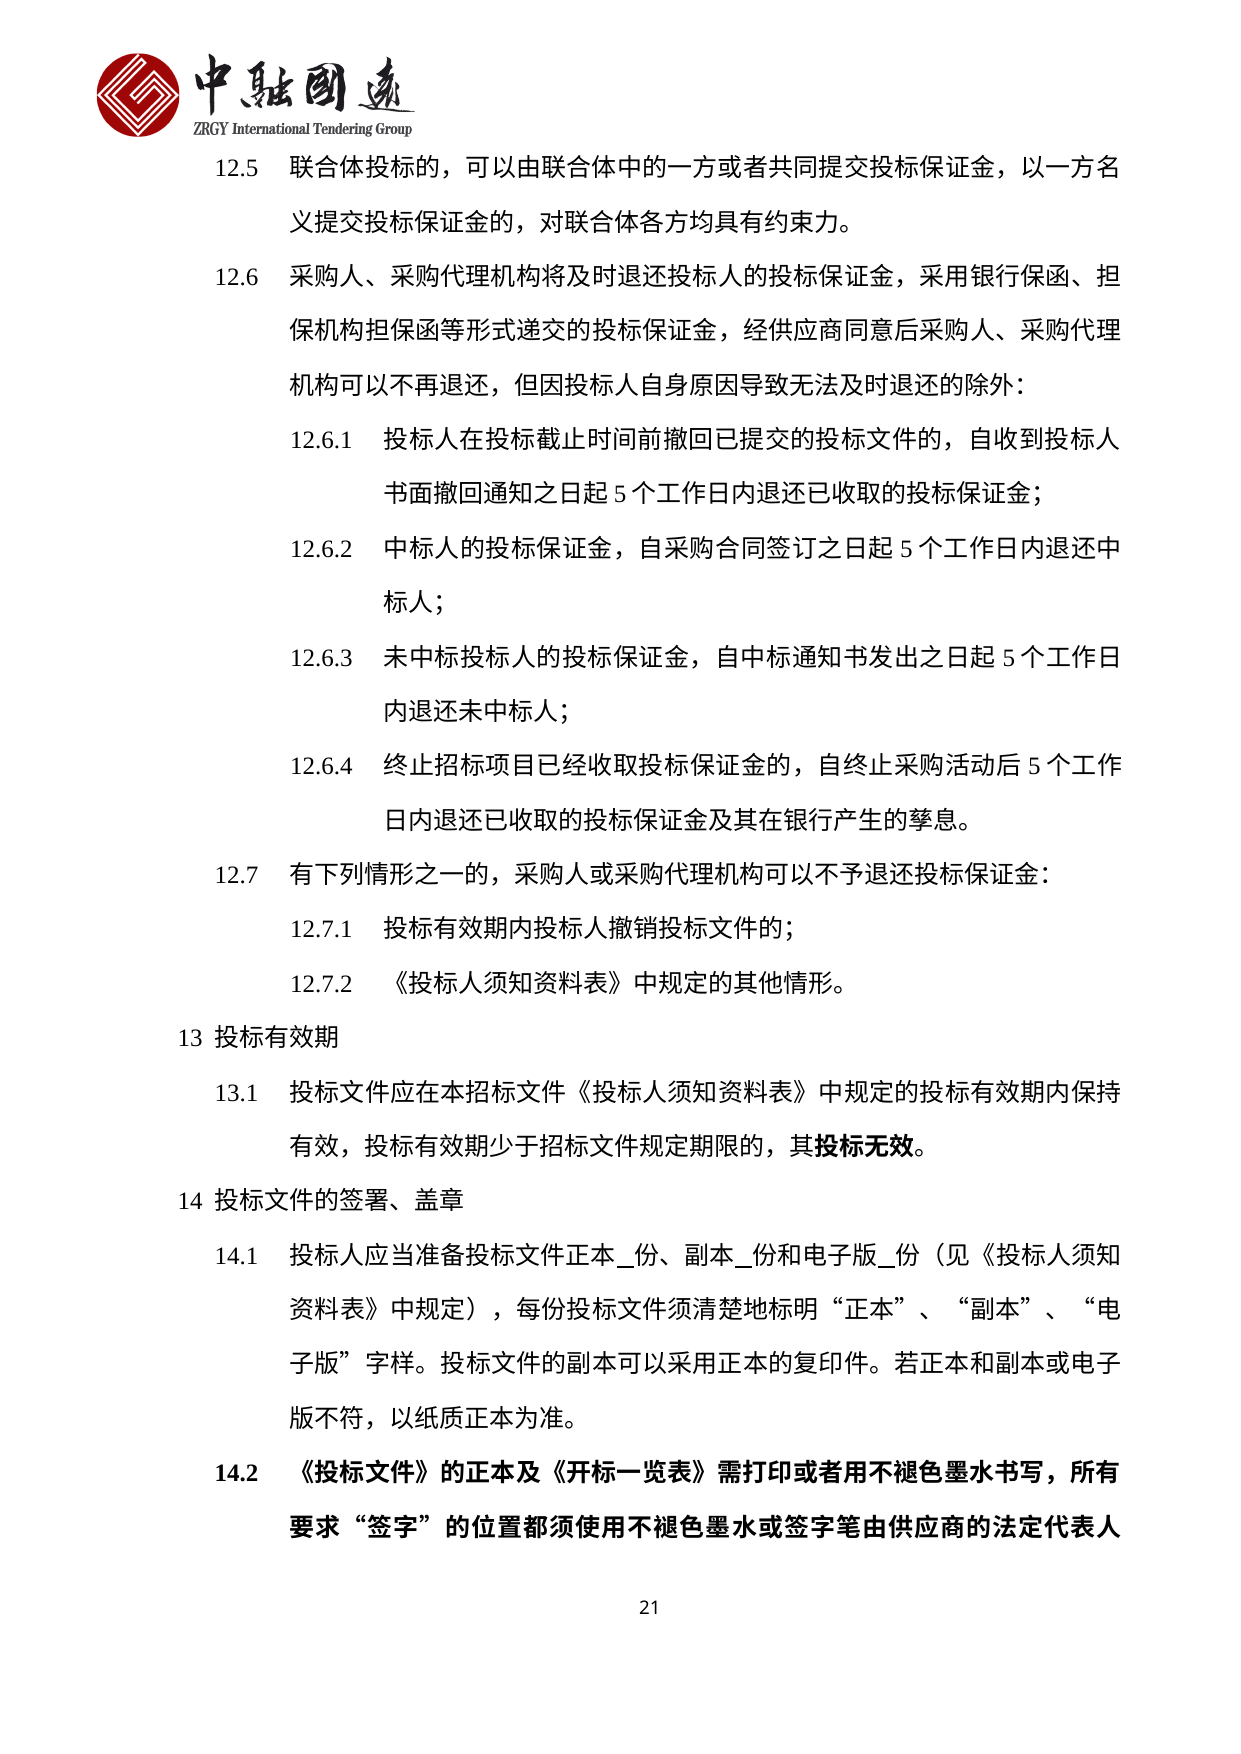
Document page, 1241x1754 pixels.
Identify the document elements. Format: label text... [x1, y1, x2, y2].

list 终止招标项目已经收取投标保证金的，自终止采购活动后5个工作日内退还已收取的投标保证金及其在银行产生的孳息。 [290, 746, 1122, 836]
list 中标人的投标保证金，自采购合同签订之日起5个工作日内退还中标人； [290, 528, 1122, 619]
list 投标人在投标截止时间前撤回已提交的投标文件的，自收到投标人书面撤回通知之日起5个工作日内退还已收取的投标保证金； [290, 419, 1122, 510]
list 投标文件应在本招标文件《投标人须知资料表》中规定的投标有效期内保持有效，投标有效期少于招标文件规定期限的，其投标无效。 [214, 1072, 1122, 1163]
list 投标有效期 [177, 1018, 1122, 1054]
list 《投标人须知资料表》中规定的其他情形。 [290, 963, 1122, 999]
list 采购人、采购代理机构将及时退还投标人的投标保证金，采用银行保函、担保机构担保函等形式递交的投标保证金，经供应商同意后采购人、采购代理机构可以不再退还，但因投标人自身原因导致无法及时退还的除外： [214, 256, 1122, 401]
picture [93, 48, 420, 142]
list 投标人应当准备投标文件正本 份、副本 份和电子版 份（见《投标人须知资料表》中规定），每份投标文件须清楚地标明“正本”、“副本”、“电子版”字样。投标文件的副本可以采用正本的复印件。若正本和副本或电子版不符，以纸质正本为准。 [214, 1235, 1122, 1434]
list 投标有效期内投标人撤销投标文件的； [290, 909, 1122, 945]
list 联合体投标的，可以由联合体中的一方或者共同提交投标保证金，以一方名义提交投标保证金的，对联合体各方均具有约束力。 [214, 148, 1122, 238]
list 《投标文件》的正本及《开标一览表》需打印或者用不褪色墨水书写，所有要求“签字”的位置都须使用不褪色墨水或签字笔由供应商的法定代表人（单位负责人）或其授权的代表签字。法定代表人（单位负责人）授权代表须提供“授权委托书”，并将其附在投标文件中。不满足上述签署要求的投标无效。 [214, 1453, 1122, 1543]
list 有下列情形之一的，采购人或采购代理机构可以不予退还投标保证金： [214, 854, 1122, 891]
list 投标文件的签署、盖章 [177, 1181, 1122, 1217]
list 未中标投标人的投标保证金，自中标通知书发出之日起5个工作日内退还未中标人； [290, 637, 1122, 728]
